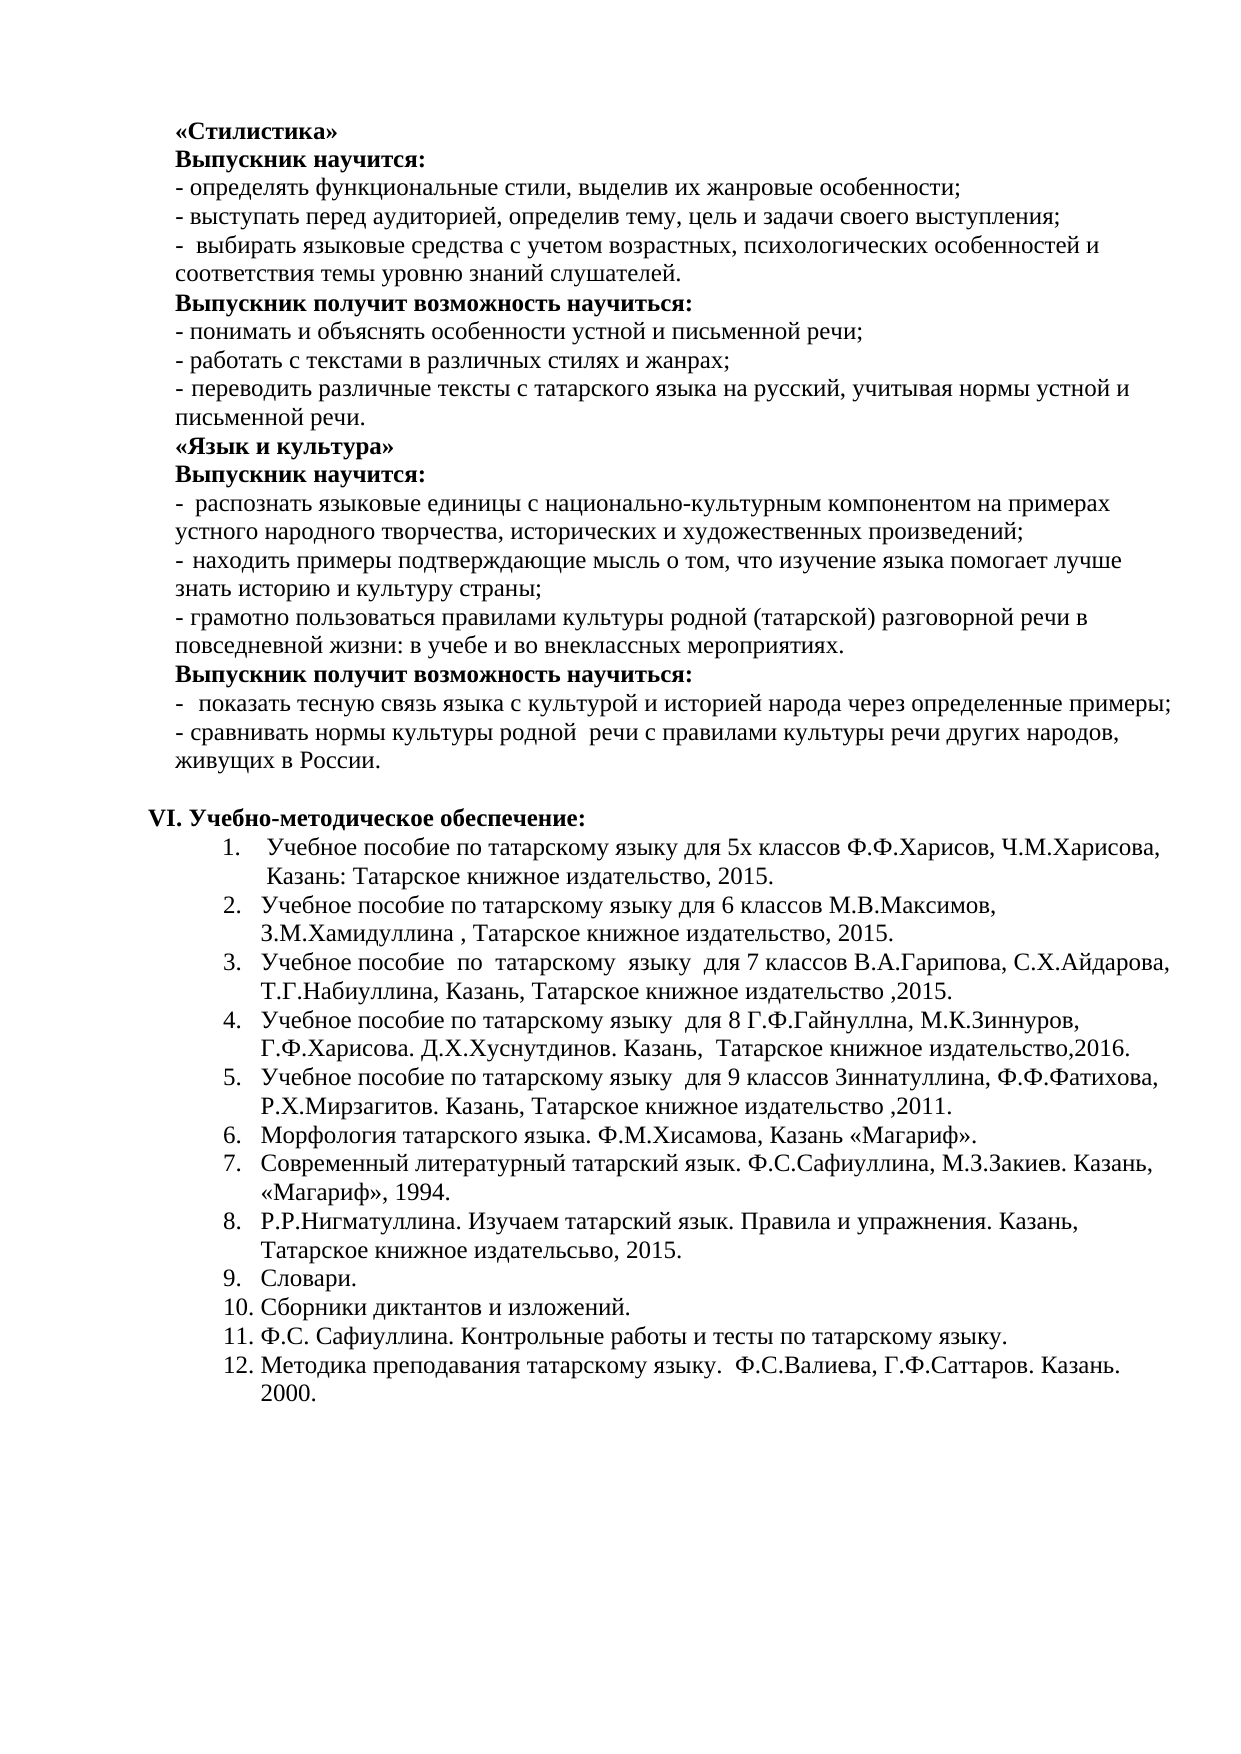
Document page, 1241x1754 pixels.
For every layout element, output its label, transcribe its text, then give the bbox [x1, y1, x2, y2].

text «Язык и культура» Выпускник научится: [175, 432, 458, 488]
list Методика преподавания татарскому языку. Ф.С.Валиева, Г.Ф.Саттаров. Казань. 2000. [223, 1350, 1181, 1407]
list Учебное пособие по татарскому языку для 8 Г.Ф.Гайнуллна, М.К.Зиннуров, Г.Ф.Харисова. Д.Х.Хуснутдинов. Казань, Татарское книжное издательство,2016. [223, 1005, 1181, 1062]
list понимать и объяснять особенности устной и письменной речи; [175, 317, 1181, 345]
text Выпускник получит возможность научиться: [175, 659, 1181, 688]
list грамотно пользоваться правилами культуры родной (татарской) разговорной речи в повседневной жизни: в учебе и во внеклассных мероприятиях. [175, 603, 1181, 659]
list Ф.С. Сафиуллина. Контрольные работы и тесты по татарскому языку. [223, 1321, 1181, 1350]
list Р.Р.Нигматуллина. Изучаем татарский язык. Правила и упражнения. Казань, Татарское книжное издательсьво, 2015. [223, 1206, 1181, 1263]
list распознать языковые единицы с национально-культурным компонентом на примерах устного народного творчества, исторических и художественных произведений; [175, 489, 1181, 545]
list сравнивать нормы культуры родной речи с правилами культуры речи других народов, живущих в России. [175, 718, 1181, 774]
text VI. Учебно-методическое обеспечение: [148, 803, 1181, 832]
list Словари. [223, 1263, 1181, 1292]
list Морфология татарского языка. Ф.М.Хисамова, Казань «Магариф». [223, 1120, 1181, 1148]
list определять функциональные стили, выделив их жанровые особенности; [175, 173, 1181, 201]
list показать тесную связь языка с культурой и историей народа через определенные примеры; [175, 689, 1181, 717]
list Учебное пособие по татарскому языку для 5х классов Ф.Ф.Харисов, Ч.М.Харисова, Казань: Татарское книжное издательство, 2015. [222, 832, 1181, 890]
list работать с текстами в различных стилях и жанрах; [175, 345, 1181, 373]
list выбирать языковые средства с учетом возрастных, психологических особенностей и соответствия темы уровню знаний слушателей. [175, 231, 1181, 287]
list выступать перед аудиторией, определив тему, цель и задачи своего выступления; [175, 201, 1181, 230]
list Учебное пособие по татарскому языку для 7 классов В.А.Гарипова, С.Х.Айдарова, Т.Г.Набиуллина, Казань, Татарское книжное издательство ,2015. [223, 947, 1181, 1005]
text «Стилистика» [175, 116, 1181, 144]
list Учебное пособие по татарскому языку для 6 классов М.В.Максимов, З.М.Хамидуллина , Татарское книжное издательство, 2015. [223, 890, 1181, 947]
list переводить различные тексты с татарского языка на русский, учитывая нормы устной и письменной речи. [175, 375, 1179, 430]
text Выпускник получит возможность научиться: [175, 288, 1181, 317]
list Современный литературный татарский язык. Ф.С.Сафиуллина, М.З.Закиев. Казань, «Магариф», 1994. [223, 1148, 1181, 1206]
list находить примеры подтверждающие мысль о том, что изучение языка помогает лучше знать историю и культуру страны; [175, 546, 1181, 602]
list Учебное пособие по татарскому языку для 9 классов Зиннатуллина, Ф.Ф.Фатихова, Р.Х.Мирзагитов. Казань, Татарское книжное издательство ,2011. [223, 1062, 1181, 1120]
text Выпускник научится: [175, 144, 1181, 173]
list Сборники диктантов и изложений. [223, 1292, 1181, 1321]
